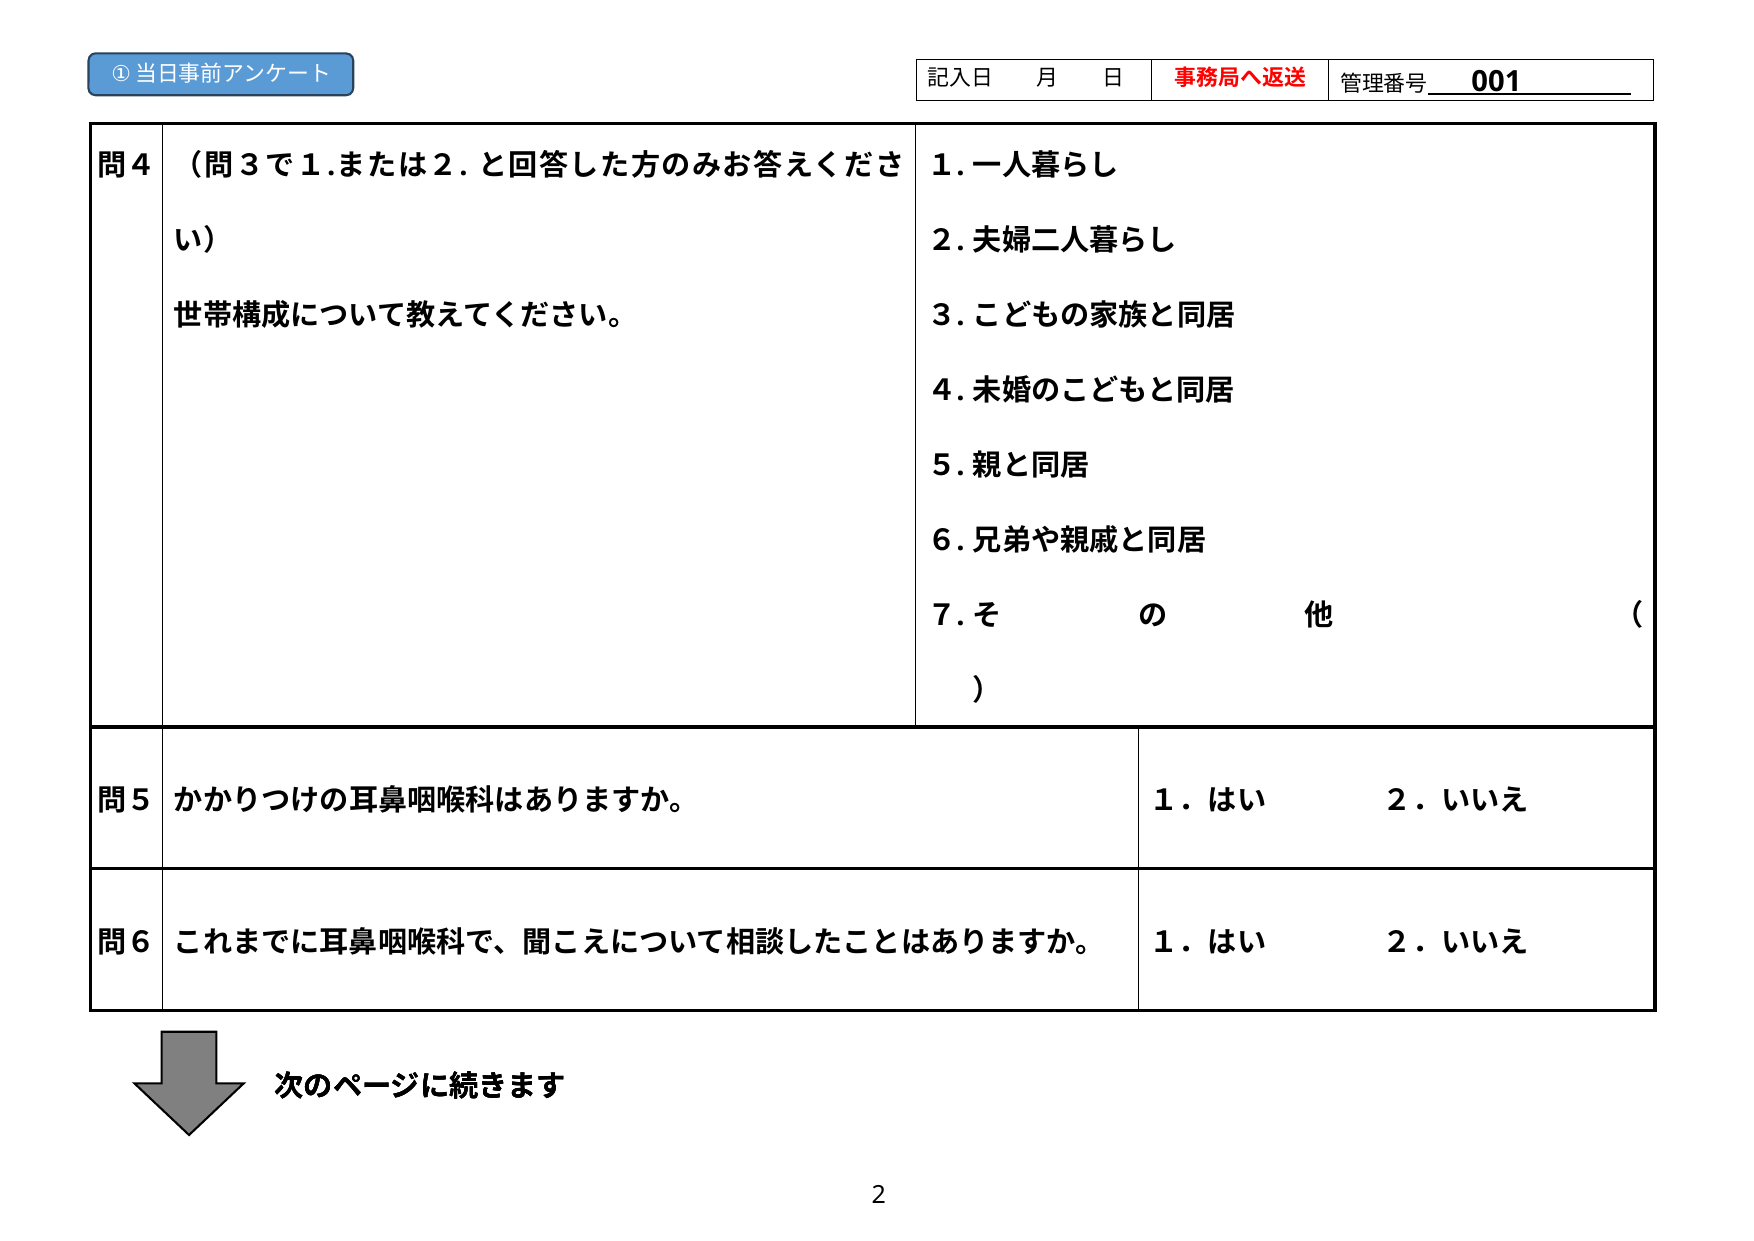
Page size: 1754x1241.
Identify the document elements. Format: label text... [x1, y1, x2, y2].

table_header 一人暮らし 夫婦二人暮らし こどもの家族と同居 未婚のこどもと同居 親と同居 兄弟や親戚と同居 その他 （ ） [916, 125, 1653, 725]
table_cell 問５ [92, 729, 162, 867]
table_header 問４ [92, 125, 162, 725]
table_header （問３で１.または２. と回答した方のみお答えください） 世帯構成について教えてください。 [163, 125, 915, 725]
table_cell 問６ [92, 870, 162, 1009]
table_cell １．はい ２．いいえ [1139, 729, 1653, 867]
table_cell かかりつけの耳鼻咽喉科はありますか。 [163, 729, 1138, 867]
table_cell これまでに耳鼻咽喉科で、聞こえについて相談したことはありますか。 [163, 870, 1138, 1009]
table_cell １．はい ２．いいえ [1139, 870, 1653, 1009]
